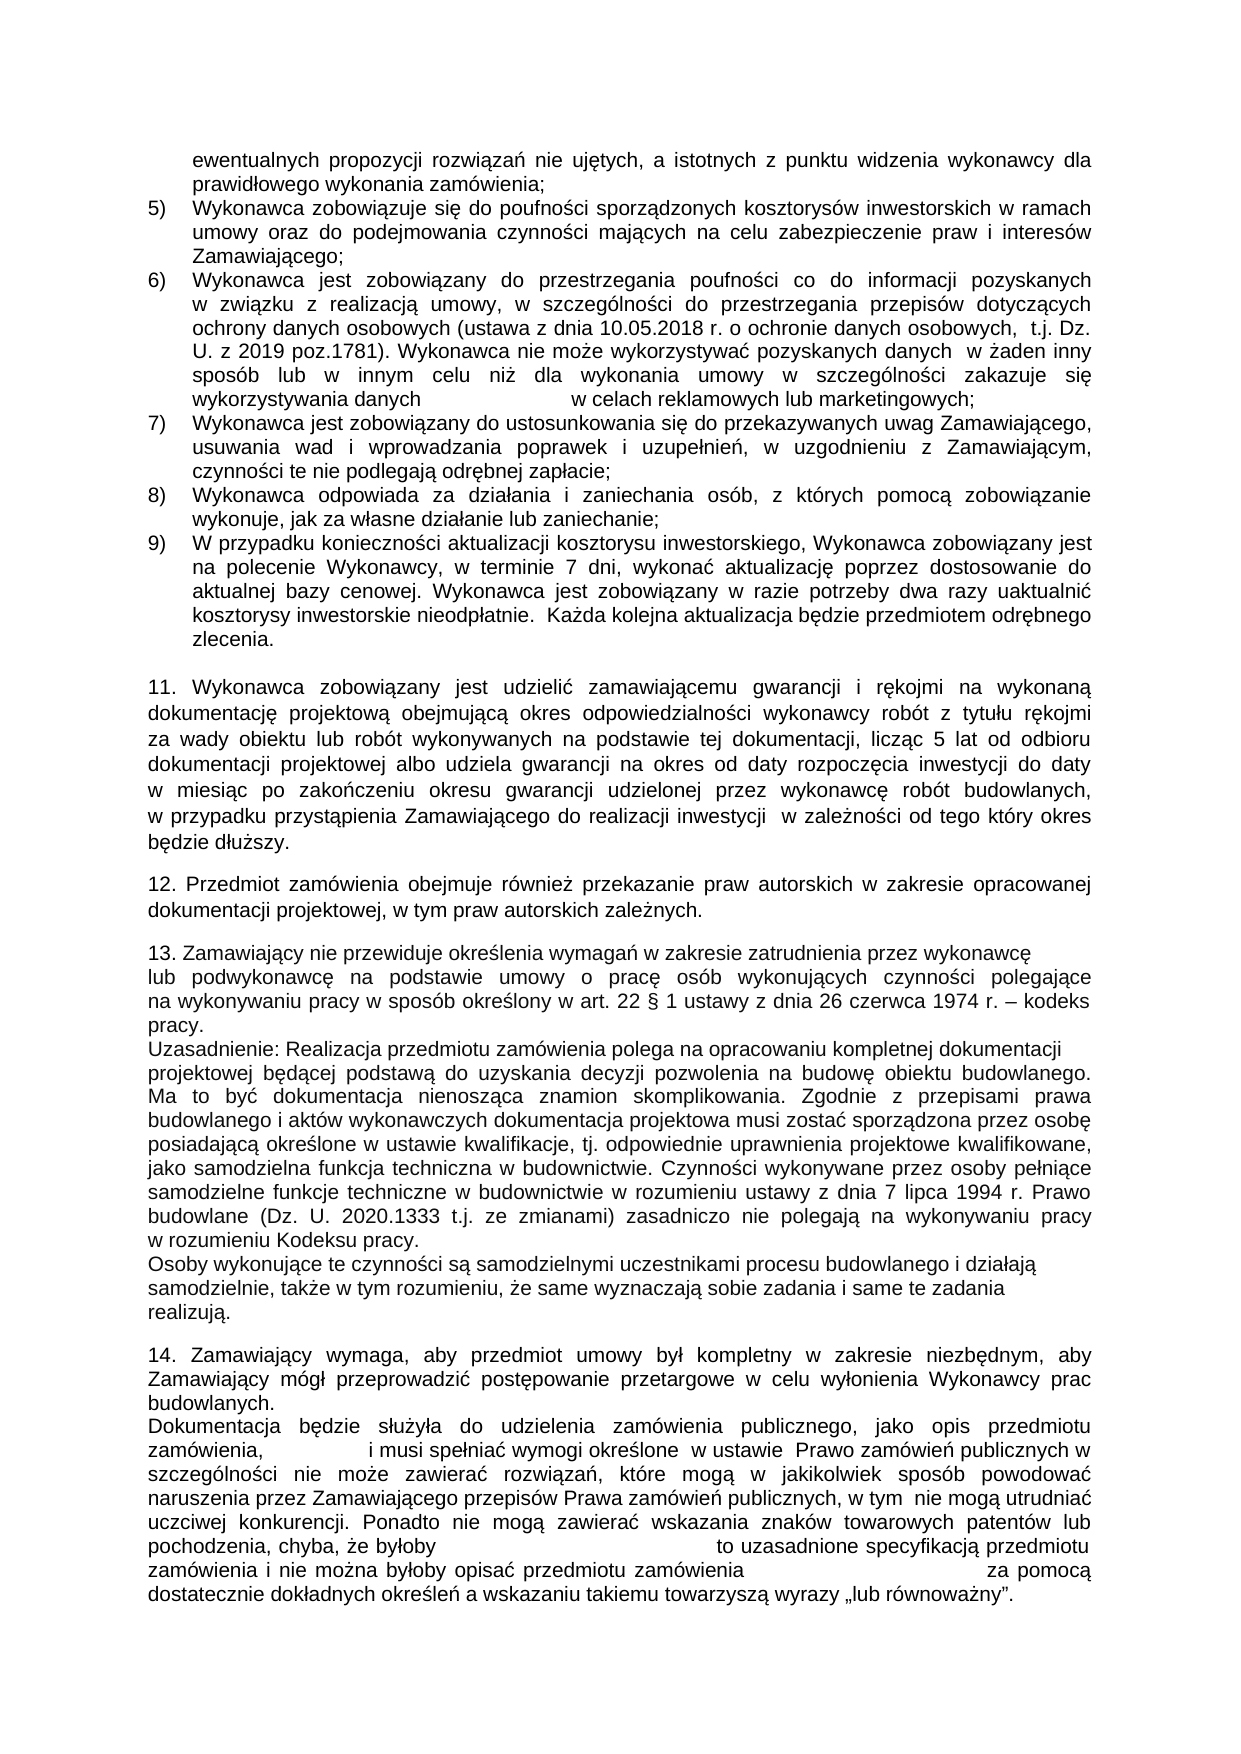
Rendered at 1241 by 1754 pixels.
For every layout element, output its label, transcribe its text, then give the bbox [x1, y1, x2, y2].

list 14. Zamawiający wymaga, aby przedmiot umowy był kompletny w zakresie niezbędnym, aby Zamawiający mógł przeprowadzić postępowanie przetargowe w celu wyłonienia Wykonawcy prac budowlanych. [148, 1342, 1093, 1414]
text Osoby wykonujące te czynności są samodzielnymi uczestnikami procesu budowlanego i działają [148, 1252, 1093, 1276]
list Wykonawca jest zobowiązany do przestrzegania poufności co do informacji pozyskanych w związku z realizacją umowy, w szczególności do przestrzegania przepisów dotyczących ochrony danych osobowych (ustawa z dnia 10.05.2018 r. o ochronie danych osobowych, t.j. Dz. U. z 2019 poz.1781). Wykonawca nie może wykorzystywać pozyskanych danych w żaden inny sposób lub w innym celu niż dla wykonania umowy w szczególności zakazuje się wykorzystywania danych w celach reklamowych lub marketingowych; [148, 267, 1093, 411]
list W przypadku konieczności aktualizacji kosztorysu inwestorskiego, Wykonawca zobowiązany jest na polecenie Wykonawcy, w terminie 7 dni, wykonać aktualizację poprzez dostosowanie do aktualnej bazy cenowej. Wykonawca jest zobowiązany w razie potrzeby dwa razy uaktualnić kosztorysy inwestorskie nieodpłatnie. Każda kolejna aktualizacja będzie przedmiotem odrębnego zlecenia. [148, 531, 1093, 651]
list Wykonawca odpowiada za działania i zaniechania osób, z których pomocą zobowiązanie wykonuje, jak za własne działanie lub zaniechanie; [148, 483, 1093, 531]
text lub podwykonawcę na podstawie umowy o pracę osób wykonujących czynności polegające na wykonywaniu pracy w sposób określony w art. 22 § 1 ustawy z dnia 26 czerwca 1974 r. – kodeks pracy. [148, 964, 1093, 1036]
text realizują. [148, 1300, 1093, 1324]
text 13. Zamawiający nie przewiduje określenia wymagań w zakresie zatrudnienia przez wykonawcę [148, 941, 1093, 964]
list Wykonawca zobowiązuje się do poufności sporządzonych kosztorysów inwestorskich w ramach umowy oraz do podejmowania czynności mających na celu zabezpieczenie praw i interesów Zamawiającego; [148, 196, 1093, 267]
text 11. Wykonawca zobowiązany jest udzielić zamawiającemu gwarancji i rękojmi na wykonaną dokumentację projektową obejmującą okres odpowiedzialności wykonawcy robót z tytułu rękojmi za wady obiektu lub robót wykonywanych na podstawie tej dokumentacji, licząc 5 lat od odbioru dokumentacji projektowej albo udziela gwarancji na okres od daty rozpoczęcia inwestycji do daty w miesiąc po zakończeniu okresu gwarancji udzielonej przez wykonawcę robót budowlanych, w przypadku przystąpienia Zamawiającego do realizacji inwestycji w zależności od tego który okres będzie dłuższy. [148, 675, 1093, 854]
text samodzielnie, także w tym rozumieniu, że same wyznaczają sobie zadania i same te zadania [148, 1276, 1093, 1300]
text projektowej będącej podstawą do uzyskania decyzji pozwolenia na budowę obiektu budowlanego. Ma to być dokumentacja nienosząca znamion skomplikowania. Zgodnie z przepisami prawa budowlanego i aktów wykonawczych dokumentacja projektowa musi zostać sporządzona przez osobę posiadającą określone w ustawie kwalifikacje, tj. odpowiednie uprawnienia projektowe kwalifikowane, jako samodzielna funkcja techniczna w budownictwie. Czynności wykonywane przez osoby pełniące samodzielne funkcje techniczne w budownictwie w rozumieniu ustawy z dnia 7 lipca 1994 r. Prawo budowlane (Dz. U. 2020.1333 t.j. ze zmianami) zasadniczo nie polegają na wykonywaniu pracy w rozumieniu Kodeksu pracy. [148, 1060, 1093, 1252]
list Dokumentacja będzie służyła do udzielenia zamówienia publicznego, jako opis przedmiotu zamówienia, i musi spełniać wymogi określone w ustawie Prawo zamówień publicznych w szczególności nie może zawierać rozwiązań, które mogą w jakikolwiek sposób powodować naruszenia przez Zamawiającego przepisów Prawa zamówień publicznych, w tym nie mogą utrudniać uczciwej konkurencji. Ponadto nie mogą zawierać wskazania znaków towarowych patentów lub pochodzenia, chyba, że byłoby to uzasadnione specyfikacją przedmiotu zamówienia i nie można byłoby opisać przedmiotu zamówienia za pomocą dostatecznie dokładnych określeń a wskazaniu takiemu towarzyszą wyrazy „lub równoważny”. [148, 1414, 1093, 1606]
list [148, 148, 1093, 196]
list Wykonawca jest zobowiązany do ustosunkowania się do przekazywanych uwag Zamawiającego, usuwania wad i wprowadzania poprawek i uzupełnień, w uzgodnieniu z Zamawiającym, czynności te nie podlegają odrębnej zapłacie; [148, 411, 1093, 483]
text Uzasadnienie: Realizacja przedmiotu zamówienia polega na opracowaniu kompletnej dokumentacji [148, 1036, 1093, 1060]
text 12. Przedmiot zamówienia obejmuje również przekazanie praw autorskich w zakresie opracowanej dokumentacji projektowej, w tym praw autorskich zależnych. [148, 872, 1093, 922]
